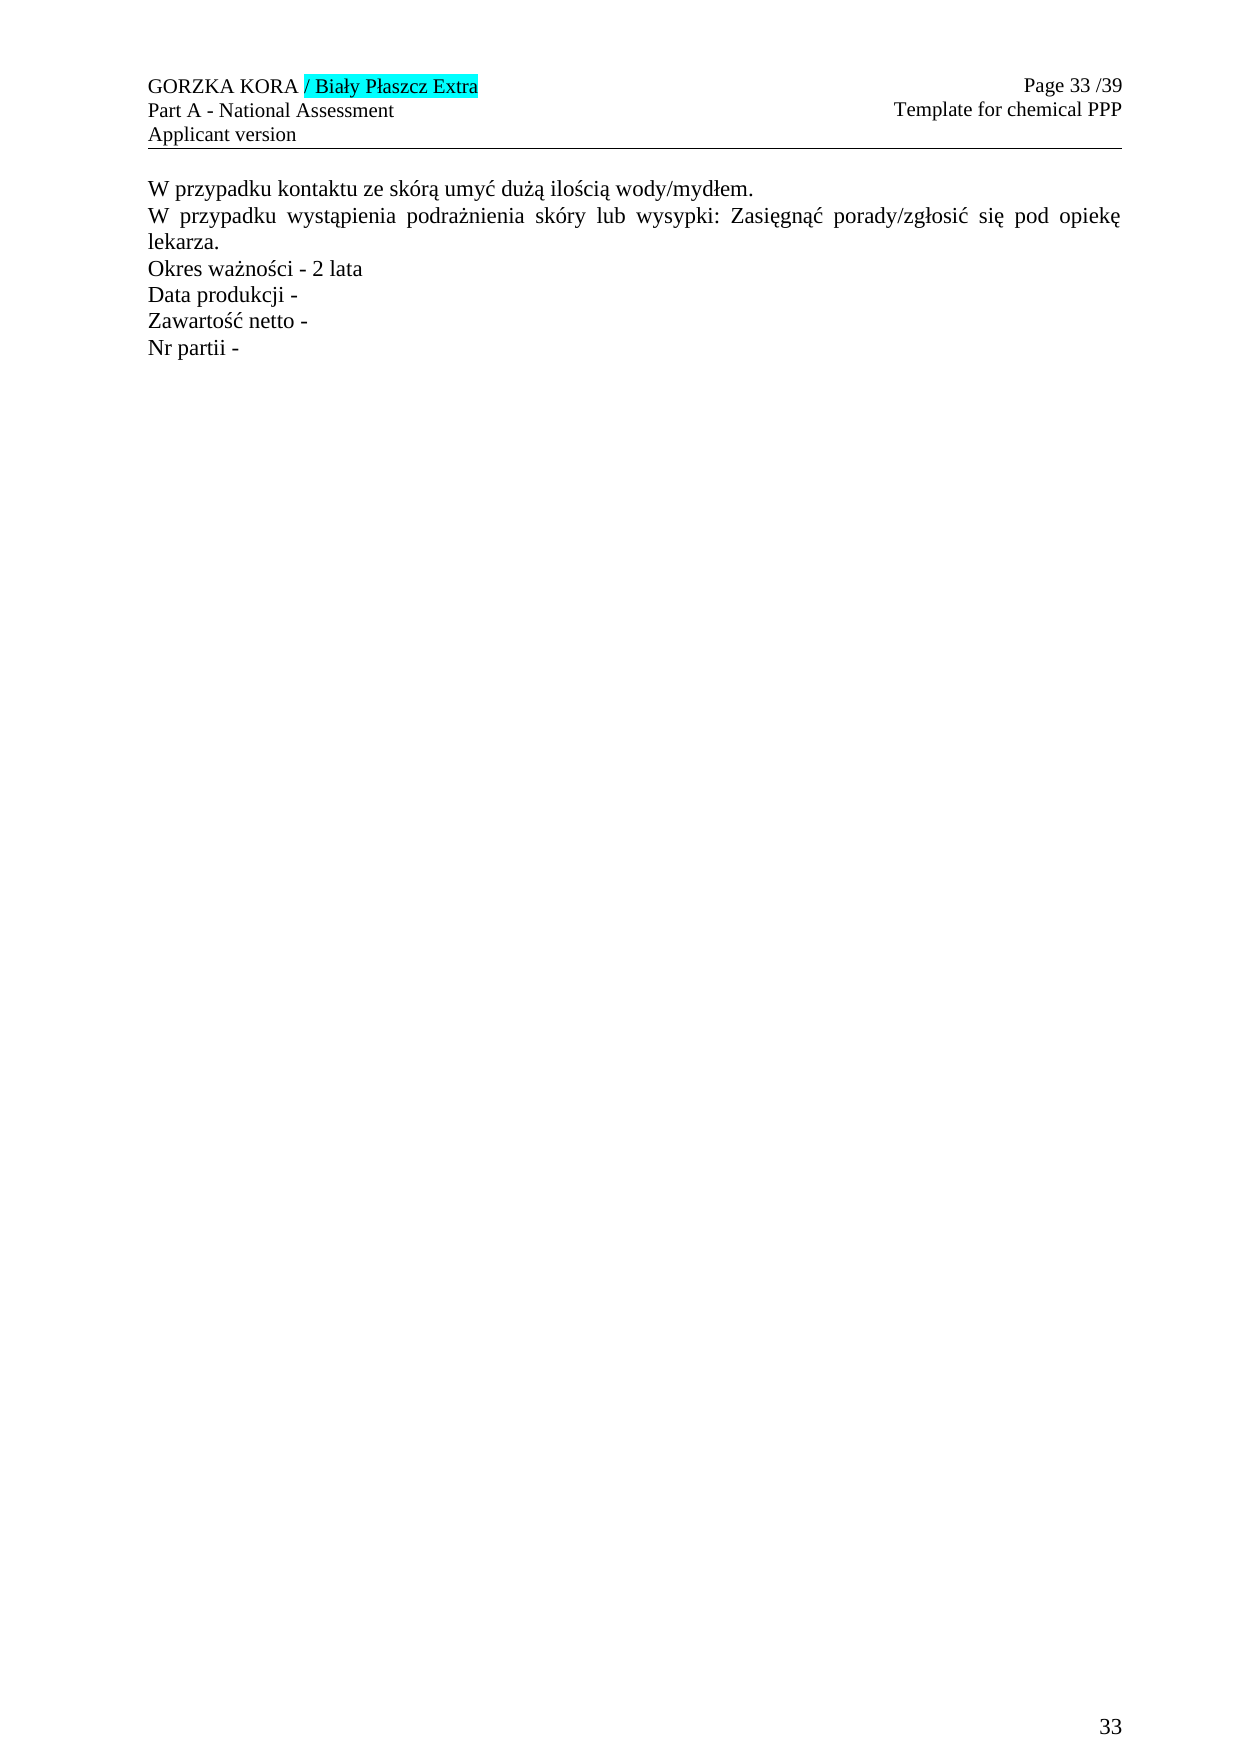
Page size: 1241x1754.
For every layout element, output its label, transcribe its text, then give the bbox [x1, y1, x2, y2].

text W przypadku wystąpienia podrażnienia skóry lub wysypki: Zasięgnąć porady/zgłosić się pod opiekę lekarza. [148, 202, 1122, 254]
text W przypadku kontaktu ze skórą umyć dużą ilością wody/mydłem. [148, 176, 1122, 202]
text Okres ważności - 2 lata [148, 254, 1122, 281]
text Nr partii - [148, 334, 1122, 360]
text Zawartość netto - [148, 307, 1122, 334]
text Data produkcji - [148, 281, 1122, 307]
